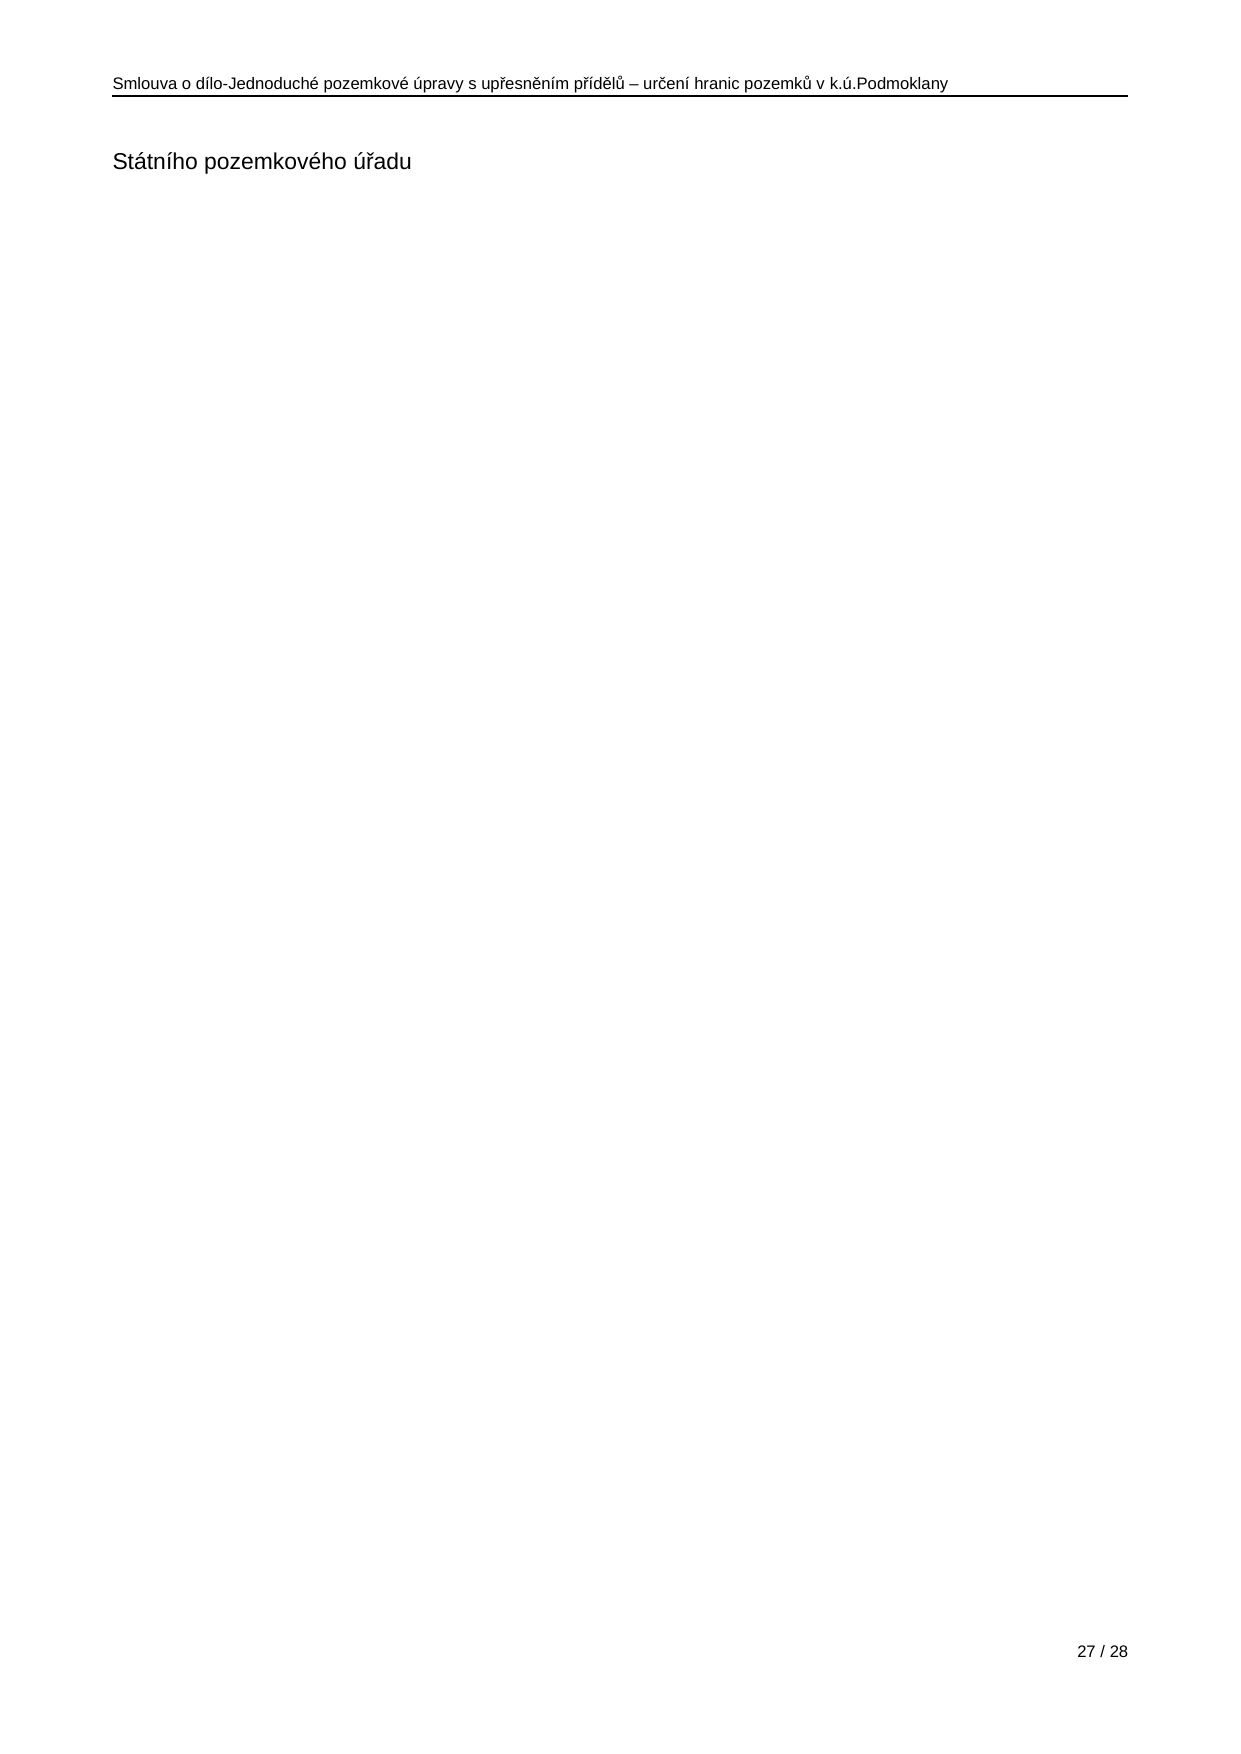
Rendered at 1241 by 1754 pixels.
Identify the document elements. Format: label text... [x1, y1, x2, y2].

text Státního pozemkového úřadu [112, 148, 1128, 174]
